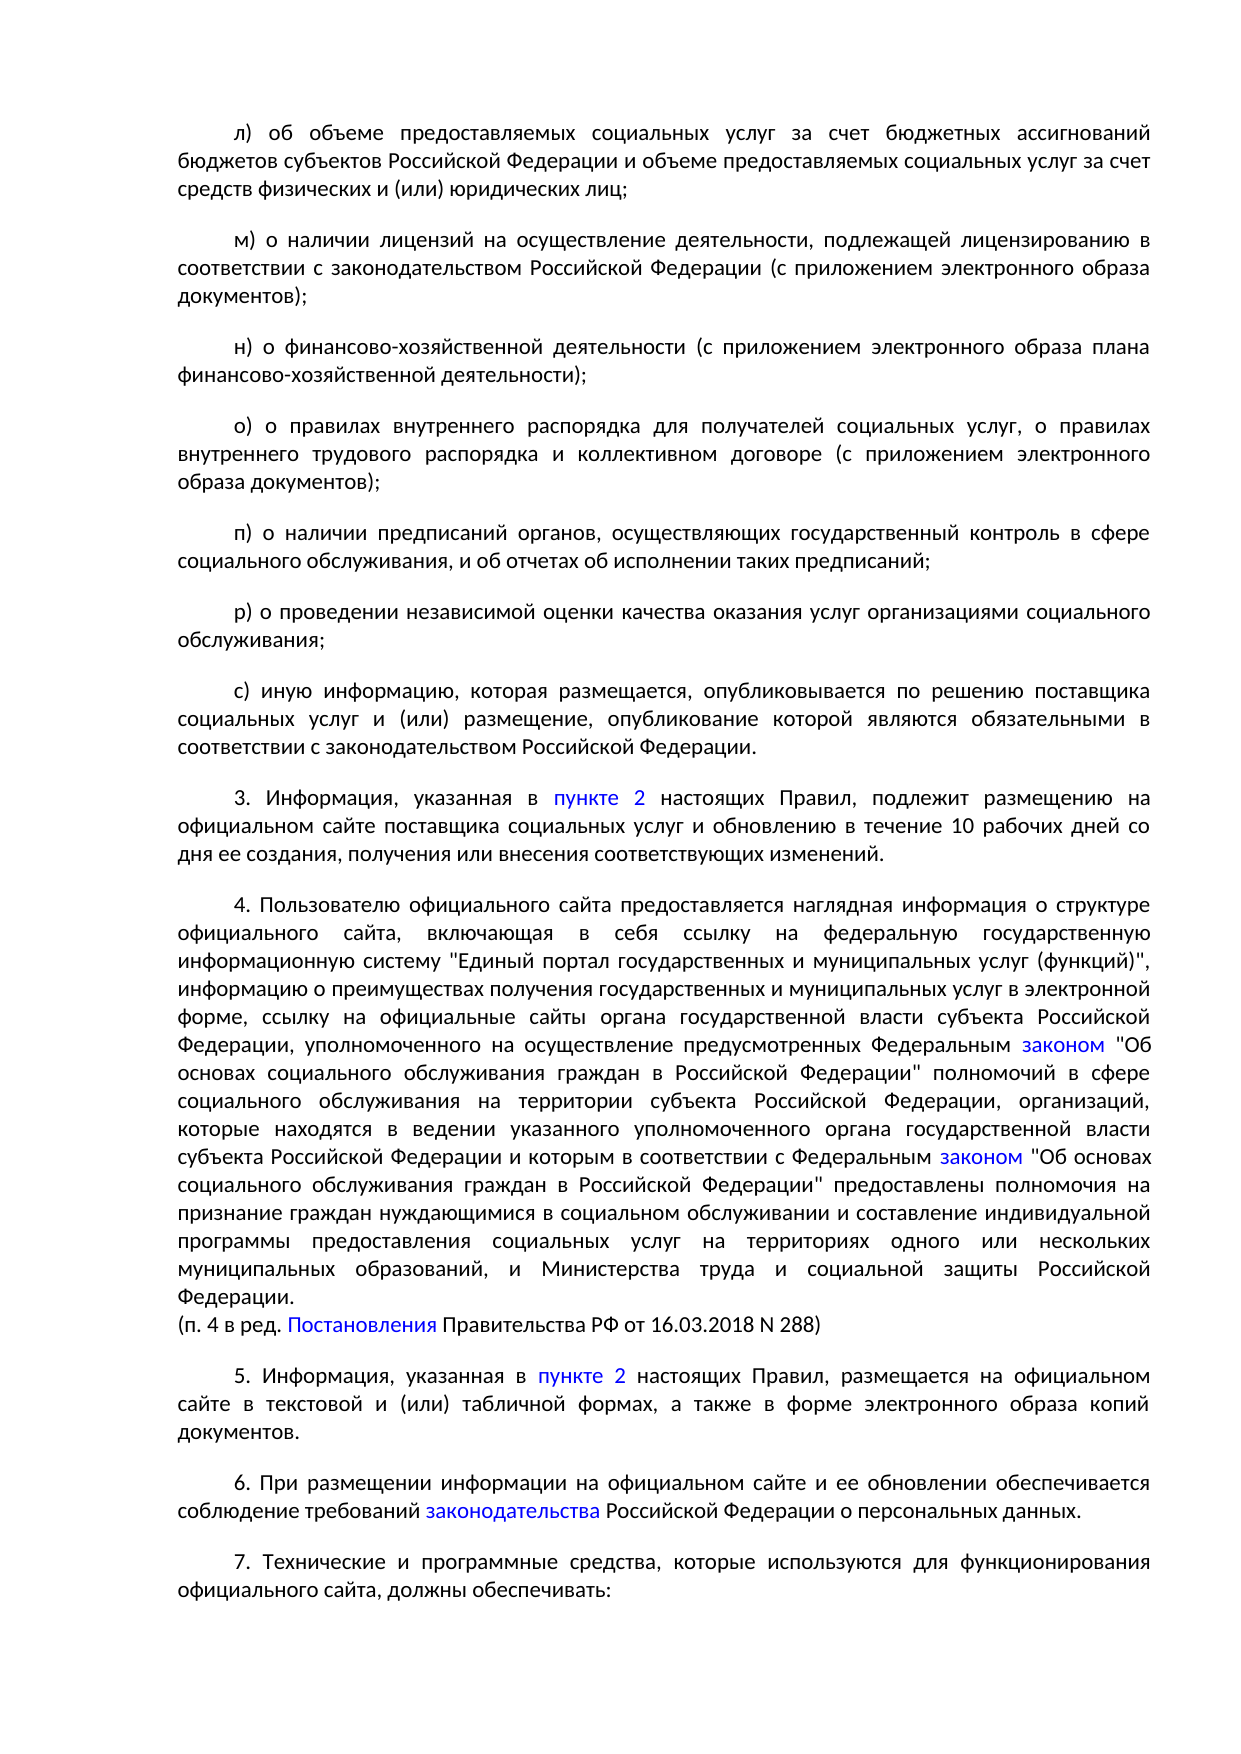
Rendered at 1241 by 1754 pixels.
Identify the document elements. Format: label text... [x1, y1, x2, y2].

text 3. Информация, указанная в пункте 2 настоящих Правил, подлежит размещению на официальном сайте поставщика социальных услуг и обновлению в течение 10 рабочих дней со дня ее создания, получения или внесения соответствующих изменений. [177, 783, 1152, 867]
text м) о наличии лицензий на осуществление деятельности, подлежащей лицензированию в соответствии с законодательством Российской Федерации (с приложением электронного образа документов); [177, 225, 1152, 309]
text 6. При размещении информации на официальном сайте и ее обновлении обеспечивается соблюдение требований законодательства Российской Федерации о персональных данных. [177, 1468, 1152, 1524]
text р) о проведении независимой оценки качества оказания услуг организациями социального обслуживания; [177, 597, 1152, 653]
text 4. Пользователю официального сайта предоставляется наглядная информация о структуре официального сайта, включающая в себя ссылку на федеральную государственную информационную систему "Единый портал государственных и муниципальных услуг (функций)", информацию о преимуществах получения государственных и муниципальных услуг в электронной форме, ссылку на официальные сайты органа государственной власти субъекта Российской Федерации, уполномоченного на осуществление предусмотренных Федеральным законом "Об основах социального обслуживания граждан в Российской Федерации" полномочий в сфере социального обслуживания на территории субъекта Российской Федерации, организаций, которые находятся в ведении указанного уполномоченного органа государственной власти субъекта Российской Федерации и которым в соответствии с Федеральным законом "Об основах социального обслуживания граждан в Российской Федерации" предоставлены полномочия на признание граждан нуждающимися в социальном обслуживании и составление индивидуальной программы предоставления социальных услуг на территориях одного или нескольких муниципальных образований, и Министерства труда и социальной защиты Российской Федерации. [177, 890, 1152, 1310]
text о) о правилах внутреннего распорядка для получателей социальных услуг, о правилах внутреннего трудового распорядка и коллективном договоре (с приложением электронного образа документов); [177, 411, 1152, 495]
text н) о финансово-хозяйственной деятельности (с приложением электронного образа плана финансово-хозяйственной деятельности); [177, 332, 1152, 388]
text (п. 4 в ред. Постановления Правительства РФ от 16.03.2018 N 288) [177, 1310, 1152, 1338]
text с) иную информацию, которая размещается, опубликовывается по решению поставщика социальных услуг и (или) размещение, опубликование которой являются обязательными в соответствии с законодательством Российской Федерации. [177, 676, 1152, 760]
text 7. Технические и программные средства, которые используются для функционирования официального сайта, должны обеспечивать: [177, 1547, 1152, 1603]
text л) об объеме предоставляемых социальных услуг за счет бюджетных ассигнований бюджетов субъектов Российской Федерации и объеме предоставляемых социальных услуг за счет средств физических и (или) юридических лиц; [177, 118, 1152, 202]
text п) о наличии предписаний органов, осуществляющих государственный контроль в сфере социального обслуживания, и об отчетах об исполнении таких предписаний; [177, 518, 1152, 574]
text 5. Информация, указанная в пункте 2 настоящих Правил, размещается на официальном сайте в текстовой и (или) табличной формах, а также в форме электронного образа копий документов. [177, 1361, 1152, 1445]
